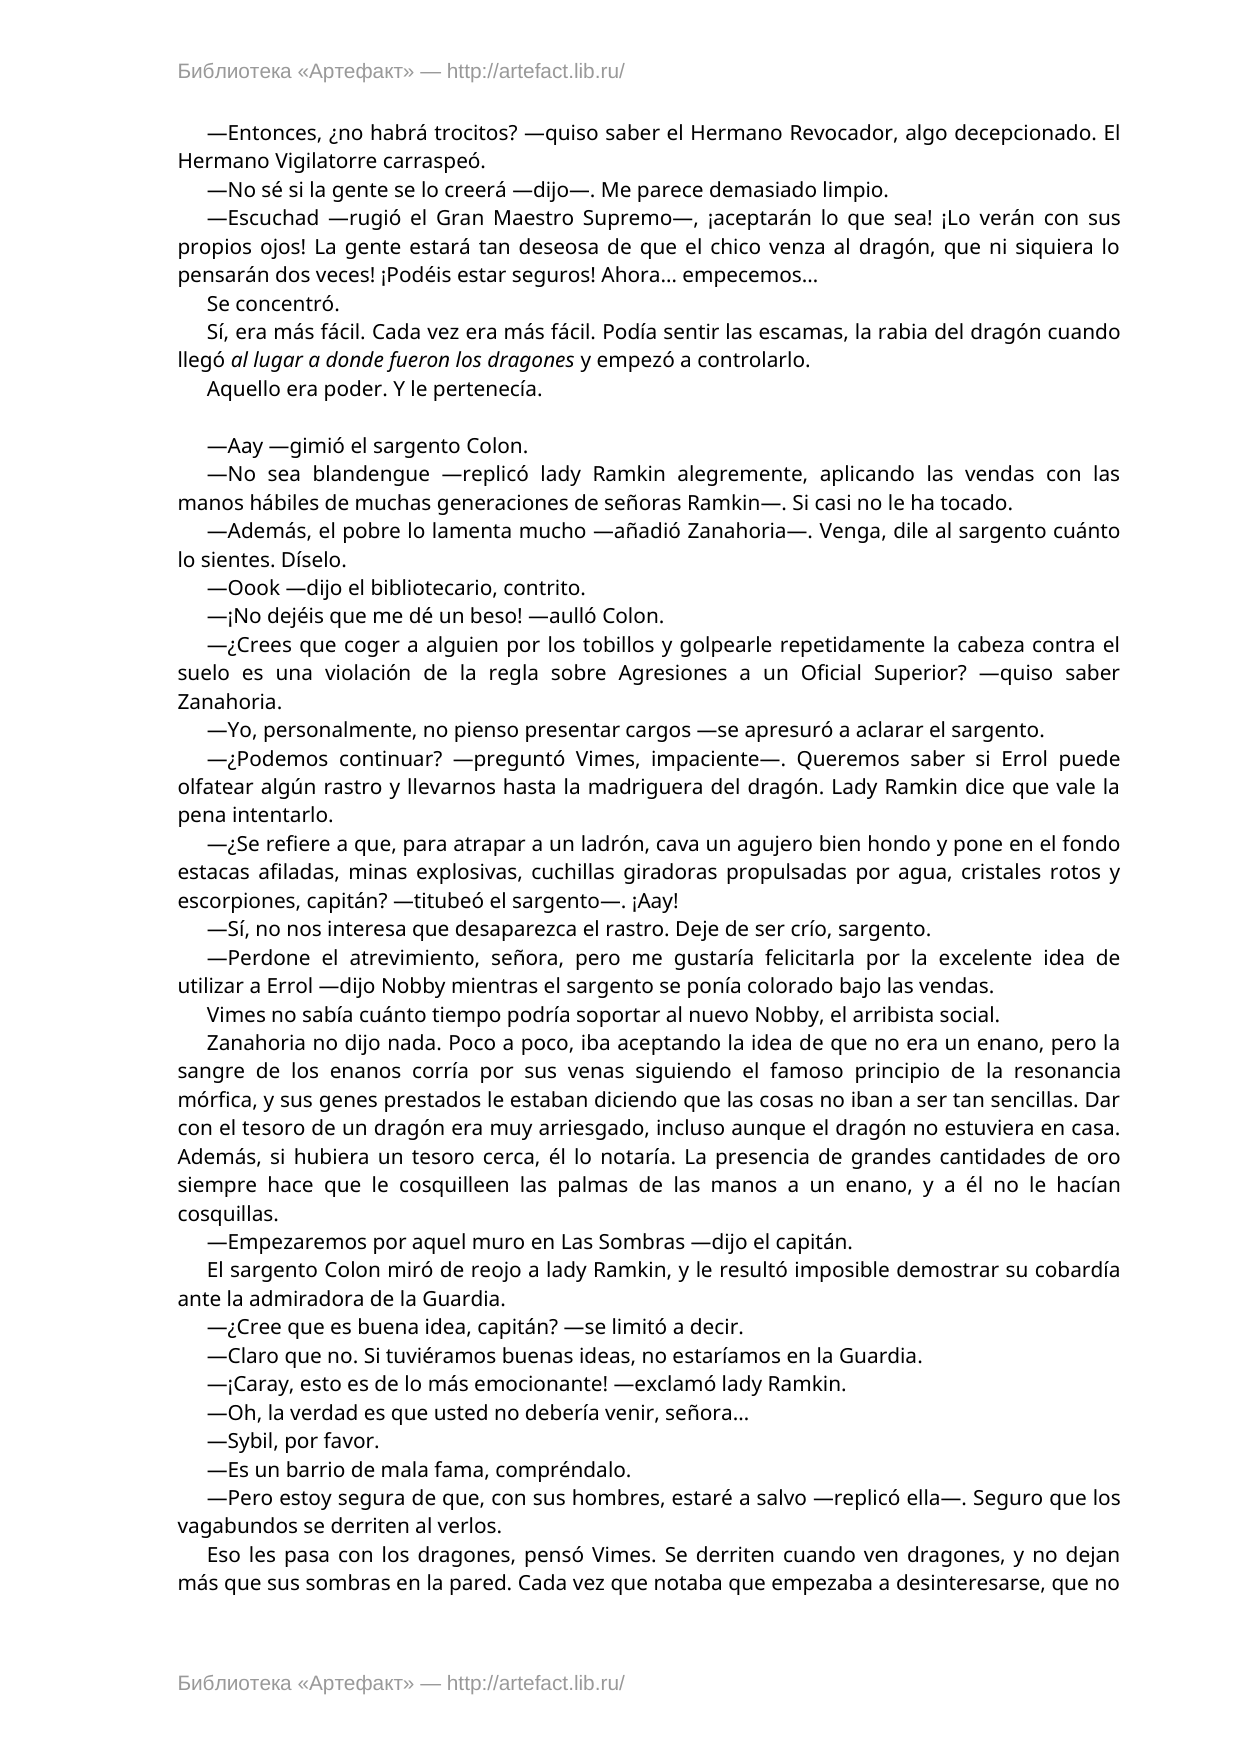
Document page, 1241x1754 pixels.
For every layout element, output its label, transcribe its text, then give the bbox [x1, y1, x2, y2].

text Zanahoria no dijo nada. Poco a poco, iba aceptando la idea de que no era un enano, pero la sangre de los enanos corría por sus venas siguiendo el famoso principio de la resonancia mórfica, y sus genes prestados le estaban diciendo que las cosas no iban a ser tan sencillas. Dar con el tesoro de un dragón era muy arriesgado, incluso aunque el dragón no estuviera en casa. Además, si hubiera un tesoro cerca, él lo notaría. La presencia de grandes cantidades de oro siempre hace que le cosquilleen las palmas de las manos a un enano, y a él no le hacían cosquillas. [177, 1028, 1122, 1227]
text —¿Podemos continuar? —preguntó Vimes, impaciente—. Queremos saber si Errol puede olfatear algún rastro y llevarnos hasta la madriguera del dragón. Lady Ramkin dice que vale la pena intentarlo. [177, 744, 1122, 829]
text El sargento Colon miró de reojo a lady Ramkin, y le resultó imposible demostrar su cobardía ante la admiradora de la Guardia. [177, 1256, 1122, 1312]
text —Aay —gimió el sargento Colon. [177, 431, 1122, 459]
text —Oh, la verdad es que usted no debería venir, señora… [177, 1398, 1122, 1426]
text —Es un barrio de mala fama, compréndalo. [177, 1455, 1122, 1483]
text —Empezaremos por aquel muro en Las Sombras —dijo el capitán. [177, 1227, 1122, 1256]
text —¿Crees que coger a alguien por los tobillos y golpearle repetidamente la cabeza contra el suelo es una violación de la regla sobre Agresiones a un Oficial Superior? —quiso saber Zanahoria. [177, 630, 1122, 715]
text —Pero estoy segura de que, con sus hombres, estaré a salvo —replicó ella—. Seguro que los vagabundos se derriten al verlos. [177, 1483, 1122, 1540]
text Sí, era más fácil. Cada vez era más fácil. Podía sentir las escamas, la rabia del dragón cuando llegó al lugar a donde fueron los dragones y empezó a controlarlo. [177, 317, 1122, 374]
text Vimes no sabía cuánto tiempo podría soportar al nuevo Nobby, el arribista social. [177, 1000, 1122, 1028]
text —Sí, no nos interesa que desaparezca el rastro. Deje de ser crío, sargento. [177, 914, 1122, 943]
text —Claro que no. Si tuviéramos buenas ideas, no estaríamos en la Guardia. [177, 1341, 1122, 1369]
text —Además, el pobre lo lamenta mucho —añadió Zanahoria—. Venga, dile al sargento cuánto lo sientes. Díselo. [177, 516, 1122, 573]
text —Yo, personalmente, no pienso presentar cargos —se apresuró a aclarar el sargento. [177, 715, 1122, 744]
text —No sé si la gente se lo creerá —dijo—. Me parece demasiado limpio. [177, 175, 1122, 203]
text —Perdone el atrevimiento, señora, pero me gustaría felicitarla por la excelente idea de utilizar a Errol —dijo Nobby mientras el sargento se ponía colorado bajo las vendas. [177, 943, 1122, 1000]
text Aquello era poder. Y le pertenecía. [177, 374, 1122, 402]
text —Escuchad —rugió el Gran Maestro Supremo—, ¡aceptarán lo que sea! ¡Lo verán con sus propios ojos! La gente estará tan deseosa de que el chico venza al dragón, que ni siquiera lo pensarán dos veces! ¡Podéis estar seguros! Ahora… empecemos… [177, 203, 1122, 289]
text —Oook —dijo el bibliotecario, contrito. [177, 573, 1122, 602]
text —Sybil, por favor. [177, 1426, 1122, 1455]
text —¡Caray, esto es de lo más emocionante! —exclamó lady Ramkin. [177, 1369, 1122, 1398]
text —No sea blandengue —replicó lady Ramkin alegremente, aplicando las vendas con las manos hábiles de muchas generaciones de señoras Ramkin—. Si casi no le ha tocado. [177, 459, 1122, 516]
text —Entonces, ¿no habrá trocitos? —quiso saber el Hermano Revocador, algo decepcionado. El Hermano Vigilatorre carraspeó. [177, 118, 1122, 175]
text Se concentró. [177, 289, 1122, 317]
text —¿Se refiere a que, para atrapar a un ladrón, cava un agujero bien hondo y pone en el fondo estacas afiladas, minas explosivas, cuchillas giradoras propulsadas por agua, cristales rotos y escorpiones, capitán? —titubeó el sargento—. ¡Aay! [177, 829, 1122, 914]
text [177, 1540, 1122, 1597]
text —¡No dejéis que me dé un beso! —aulló Colon. [177, 602, 1122, 630]
text —¿Cree que es buena idea, capitán? —se limitó a decir. [177, 1312, 1122, 1341]
